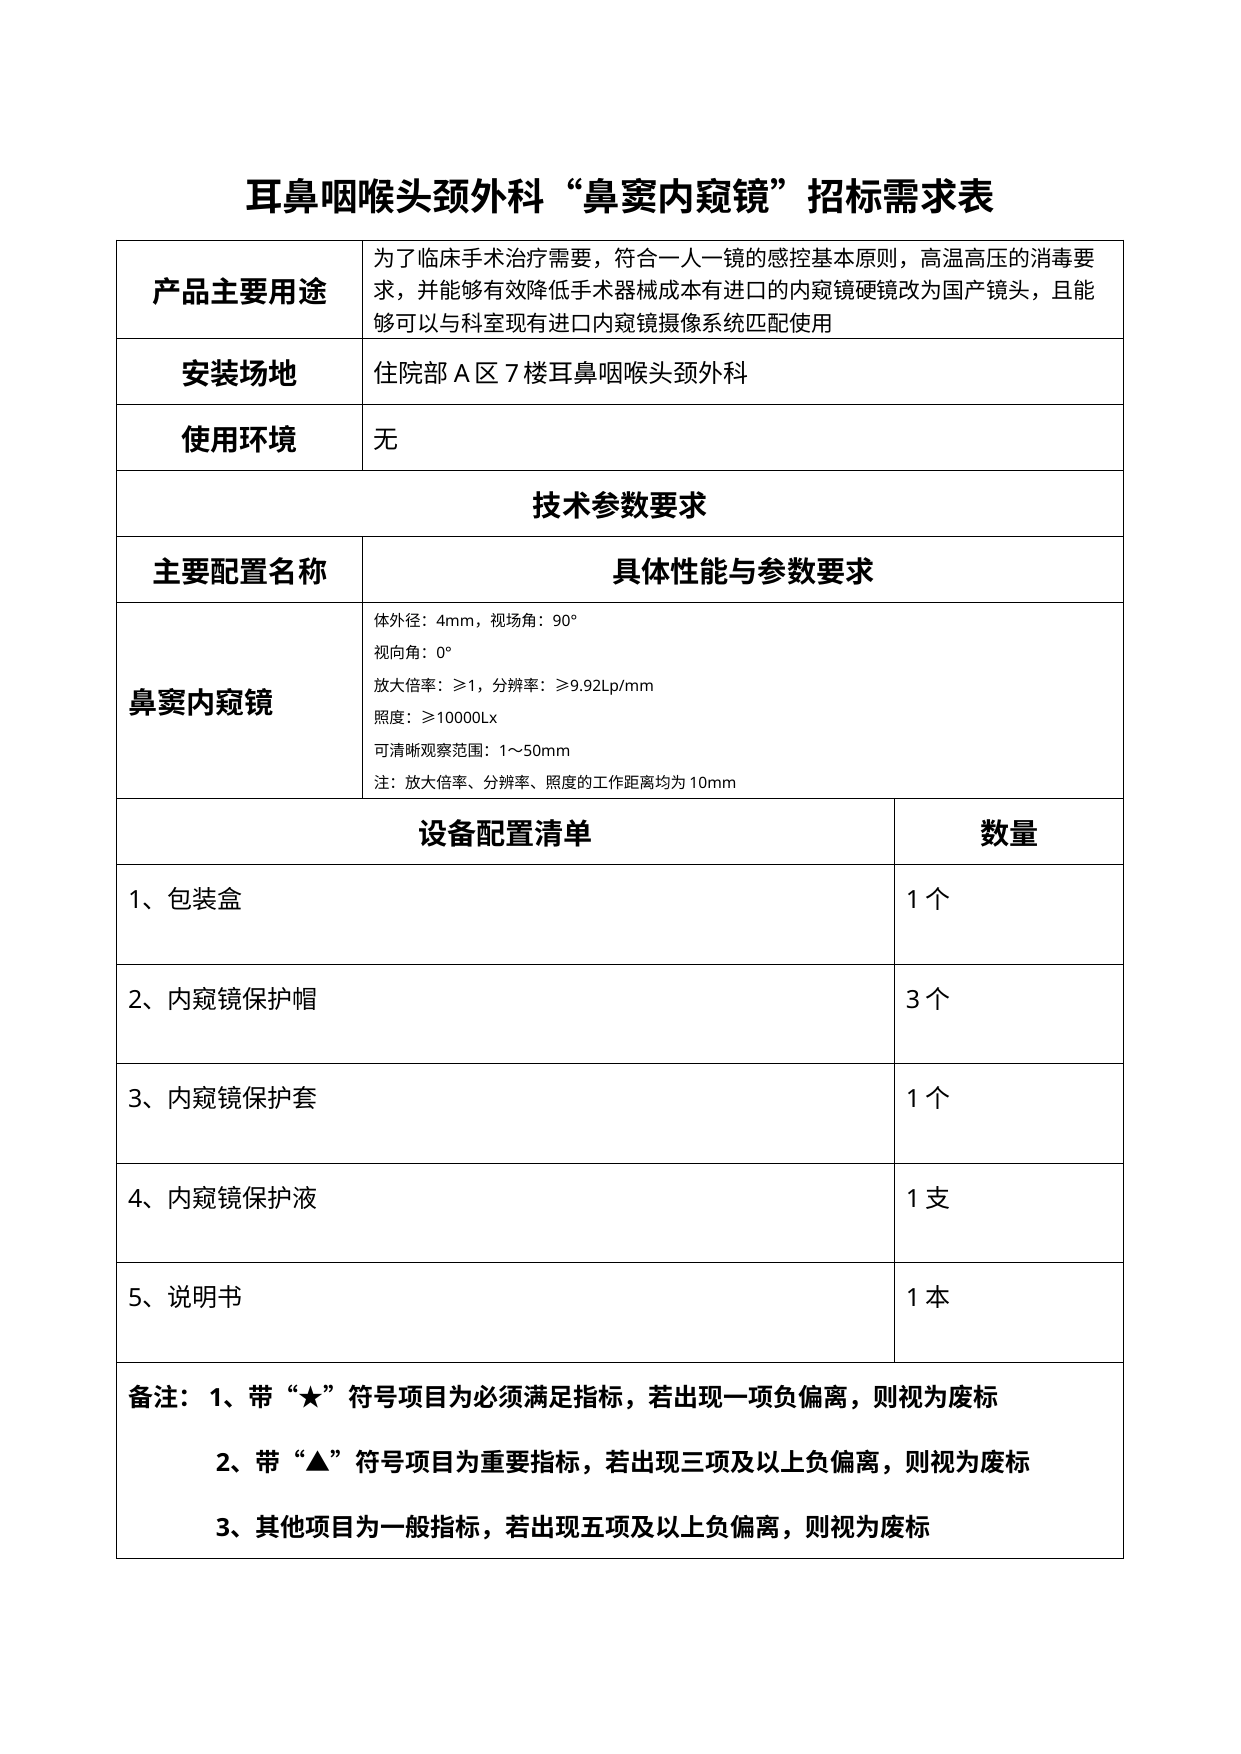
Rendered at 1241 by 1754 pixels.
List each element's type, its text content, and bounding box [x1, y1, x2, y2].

table_cell 1个 [895, 865, 1123, 964]
table_cell 1个 [895, 1064, 1123, 1163]
table_cell 鼻窦内窥镜 [117, 603, 362, 798]
table_cell 5、说明书 [117, 1263, 894, 1362]
table_cell 住院部A区7楼耳鼻咽喉头颈外科 [363, 339, 1123, 404]
table_cell 数量 [895, 799, 1123, 864]
table_cell 安装场地 [117, 339, 362, 404]
table_cell 技术参数要求 [117, 471, 1123, 536]
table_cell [117, 1363, 1123, 1558]
table_header 产品主要用途 [117, 241, 362, 338]
table_cell 2、内窥镜保护帽 [117, 965, 894, 1063]
table_cell 3、内窥镜保护套 [117, 1064, 894, 1163]
table_header 为了临床手术治疗需要，符合一人一镜的感控基本原则，高温高压的消毒要求，并能够有效降低手术器械成本有进口的内窥镜硬镜改为国产镜头，且能够可以与科室现有进口内窥镜摄像系统匹配使用 [363, 241, 1123, 338]
table_cell 使用环境 [117, 405, 362, 470]
table_cell 3个 [895, 965, 1123, 1063]
table_cell 无 [363, 405, 1123, 470]
table_cell 主要配置名称 [117, 537, 362, 602]
text 耳鼻咽喉头颈外科“鼻窦内窥镜”招标需求表 [112, 162, 1128, 227]
table_cell 具体性能与参数要求 [363, 537, 1123, 602]
table_cell 设备配置清单 [117, 799, 894, 864]
table_cell 1、包装盒 [117, 865, 894, 964]
table_cell 体外径：4mm，视场角：90° 视向角：0° 放大倍率：≥1，分辨率：≥9.92Lp/mm 照度：≥10000Lx 可清晰观察范围：1～50mm 注：放大倍率、分辨率、照度的工作距离均为10mm [363, 603, 1123, 798]
table_cell 1支 [895, 1164, 1123, 1262]
table_cell 4、内窥镜保护液 [117, 1164, 894, 1262]
table_cell 1本 [895, 1263, 1123, 1362]
